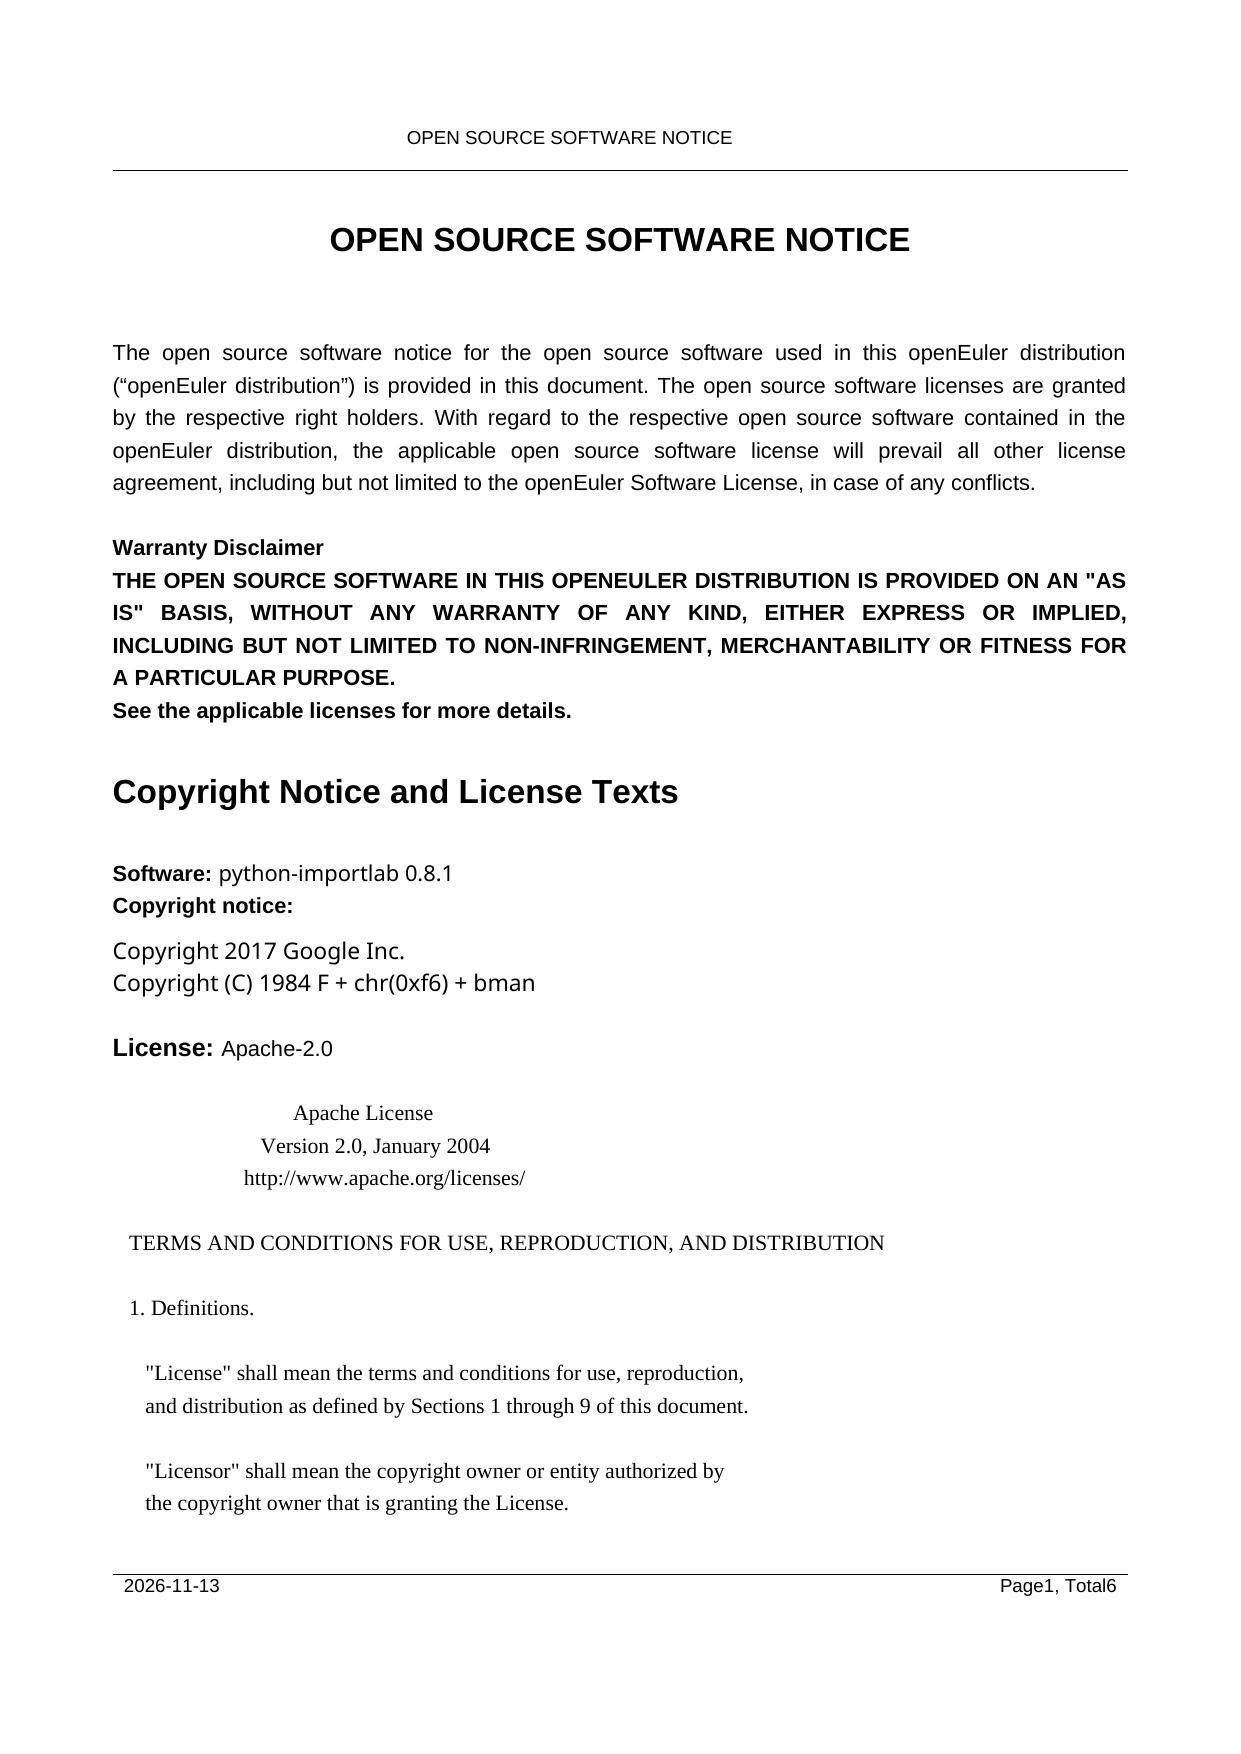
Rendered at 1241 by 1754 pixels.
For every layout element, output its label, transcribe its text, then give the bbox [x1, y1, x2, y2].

text Copyright notice: [112, 889, 1128, 921]
text The open source software notice for the open source software used in this openEuler distribution (“openEuler distribution”) is provided in this document. The open source software licenses are granted by the respective right holders. With regard to the respective open source software contained in the openEuler distribution, the applicable open source software license will prevail all other license agreement, including but not limited to the openEuler Software License, in case of any conflicts. [112, 336, 1128, 499]
text Copyright Notice and License Texts [112, 759, 1128, 824]
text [112, 1064, 1128, 1519]
title Software: python-importlab 0.8.1 [112, 856, 1128, 889]
text License: Apache-2.0 [112, 1031, 1128, 1064]
text Copyright 2017 Google Inc. Copyright (C) 1984 F + chr(0xf6) + bman [112, 934, 1128, 1031]
text Warranty Disclaimer [112, 531, 1128, 564]
text OPEN SOURCE SOFTWARE NOTICE [112, 206, 1128, 271]
text THE OPEN SOURCE SOFTWARE IN THIS OPENEULER DISTRIBUTION IS PROVIDED ON AN "AS IS" BASIS, WITHOUT ANY WARRANTY OF ANY KIND, EITHER EXPRESS OR IMPLIED, INCLUDING BUT NOT LIMITED TO NON-INFRINGEMENT, MERCHANTABILITY OR FITNESS FOR A PARTICULAR PURPOSE. See the applicable licenses for more details. [112, 564, 1128, 726]
